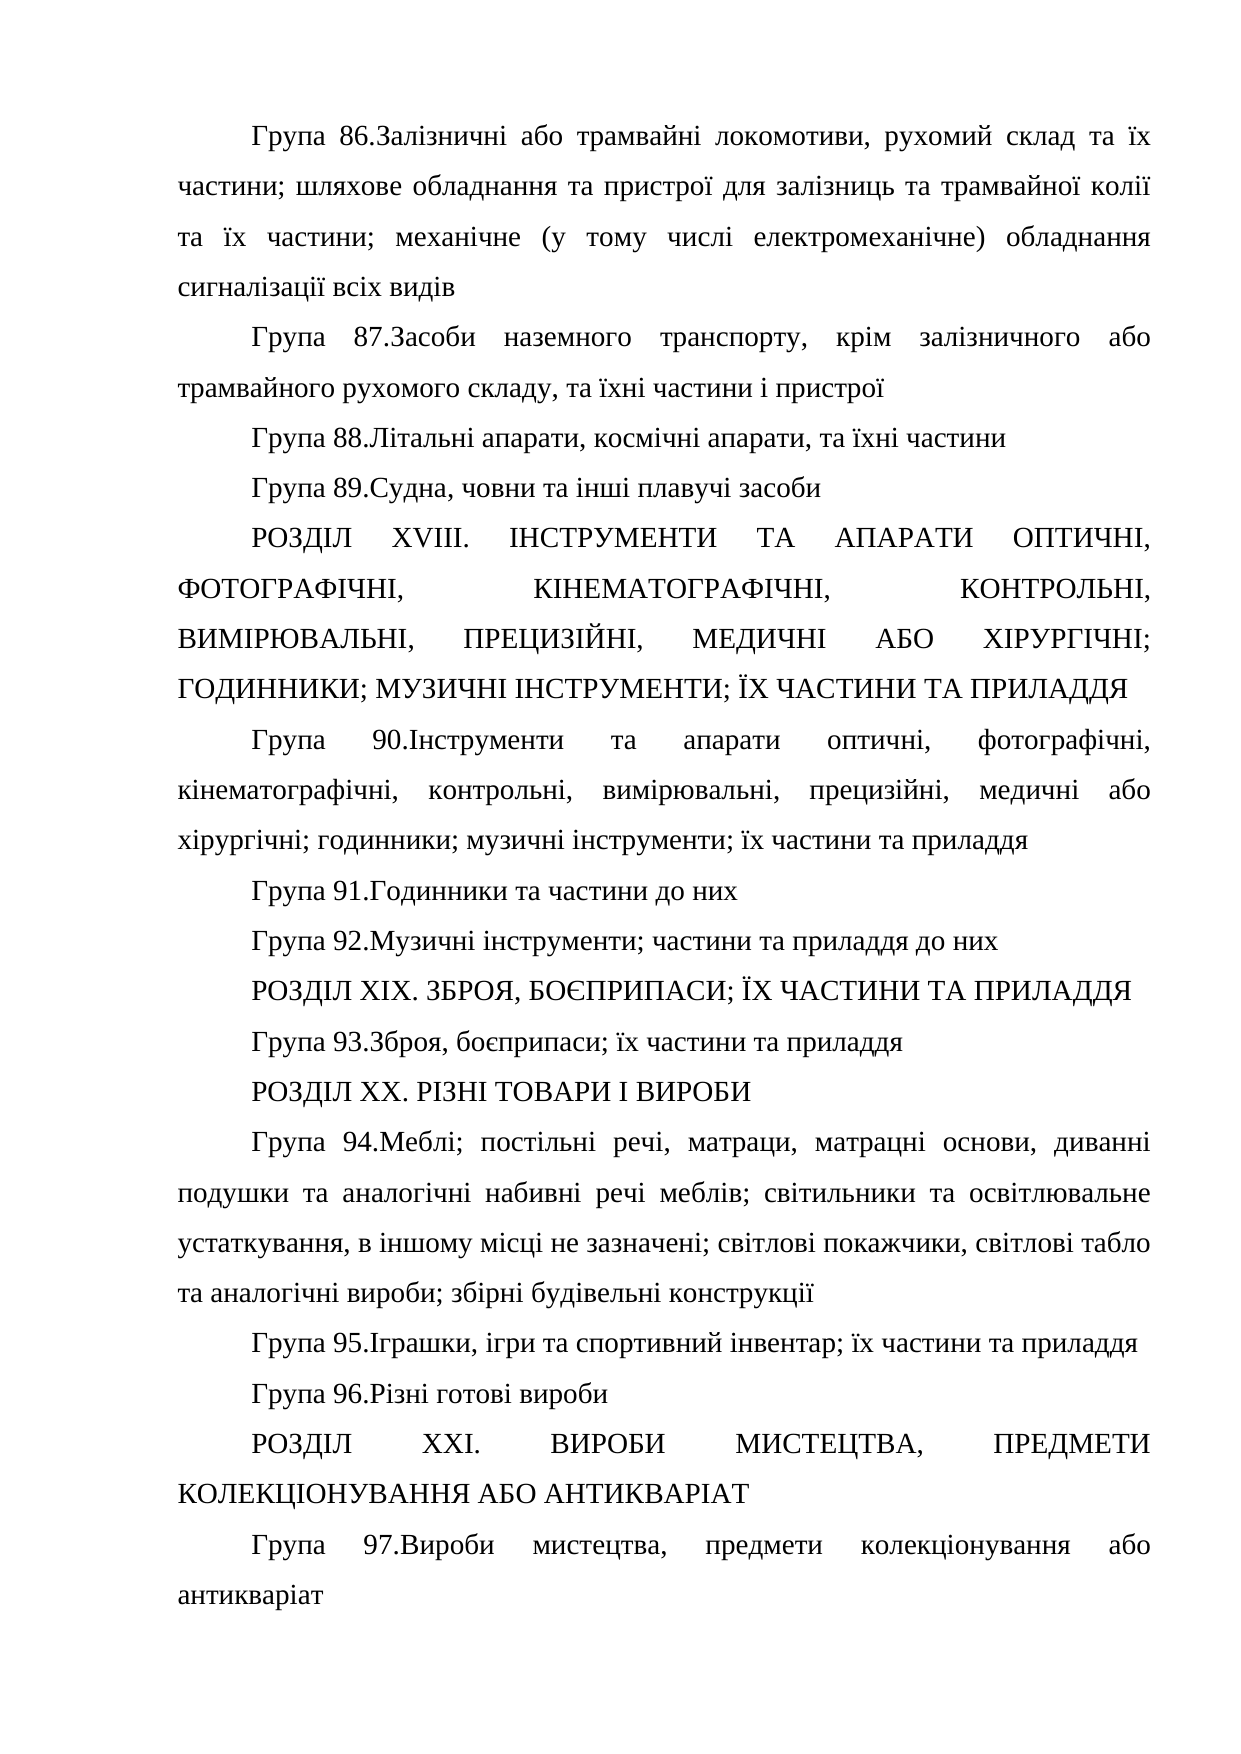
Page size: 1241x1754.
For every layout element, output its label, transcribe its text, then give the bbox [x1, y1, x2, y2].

text Група 94.Меблі; постільні речі, матраци, матрацні основи, диванні подушки та аналогічні набивні речі меблів; світильники та освітлювальне устаткування, в іншому місці не зазначені; світлові покажчики, світлові табло та аналогічні вироби; збірні будівельні конструкції [177, 1124, 1152, 1309]
text Група 92.Музичні інструменти; частини та приладдя до них [177, 923, 1152, 957]
text РОЗДІЛ XX. РІЗНІ ТОВАРИ І ВИРОБИ [177, 1074, 1152, 1108]
text Група 88.Літальні апарати, космічні апарати, та їхні частини [177, 420, 1152, 453]
text Група 86.Залізничні або трамвайні локомотиви, рухомий склад та їх частини; шляхове обладнання та пристрої для залізниць та трамвайної колії та їх частини; механічне (у тому числі електромеханічне) обладнання сигналізації всіх видів [177, 118, 1152, 303]
text Група 96.Різні готові вироби [177, 1376, 1152, 1409]
text Група 97.Вироби мистецтва, предмети колекціонування або антикваріат [177, 1527, 1152, 1611]
text Група 93.Зброя, боєприпаси; їх частини та приладдя [177, 1024, 1152, 1057]
text РОЗДІЛ XVIII. ІНСТРУМЕНТИ ТА АПАРАТИ ОПТИЧНІ, ФОТОГРАФІЧНІ, КІНЕМАТОГРАФІЧНІ, КОНТРОЛЬНІ, ВИМІРЮВАЛЬНІ, ПРЕЦИЗІЙНІ, МЕДИЧНІ АБО ХІРУРГІЧНІ; ГОДИННИКИ; МУЗИЧНІ ІНСТРУМЕНТИ; ЇХ ЧАСТИНИ ТА ПРИЛАДДЯ [177, 521, 1152, 705]
text Група 90.Інструменти та апарати оптичні, фотографічні, кінематографічні, контрольні, вимірювальні, прецизійні, медичні або хірургічні; годинники; музичні інструменти; їх частини та приладдя [177, 722, 1152, 856]
text Група 95.Іграшки, ігри та спортивний інвентар; їх частини та приладдя [177, 1326, 1152, 1359]
text Група 87.Засоби наземного транспорту, крім залізничного або трамвайного рухомого складу, та їхні частини і пристрої [177, 319, 1152, 403]
text Група 91.Годинники та частини до них [177, 873, 1152, 906]
text Група 89.Судна, човни та інші плавучі засоби [177, 470, 1152, 504]
text РОЗДІЛ XXI. ВИРОБИ МИСТЕЦТВА, ПРЕДМЕТИ КОЛЕКЦІОНУВАННЯ АБО АНТИКВАРІАТ [177, 1426, 1152, 1510]
text РОЗДІЛ XIX. ЗБРОЯ, БОЄПРИПАСИ; ЇХ ЧАСТИНИ ТА ПРИЛАДДЯ [177, 973, 1152, 1007]
